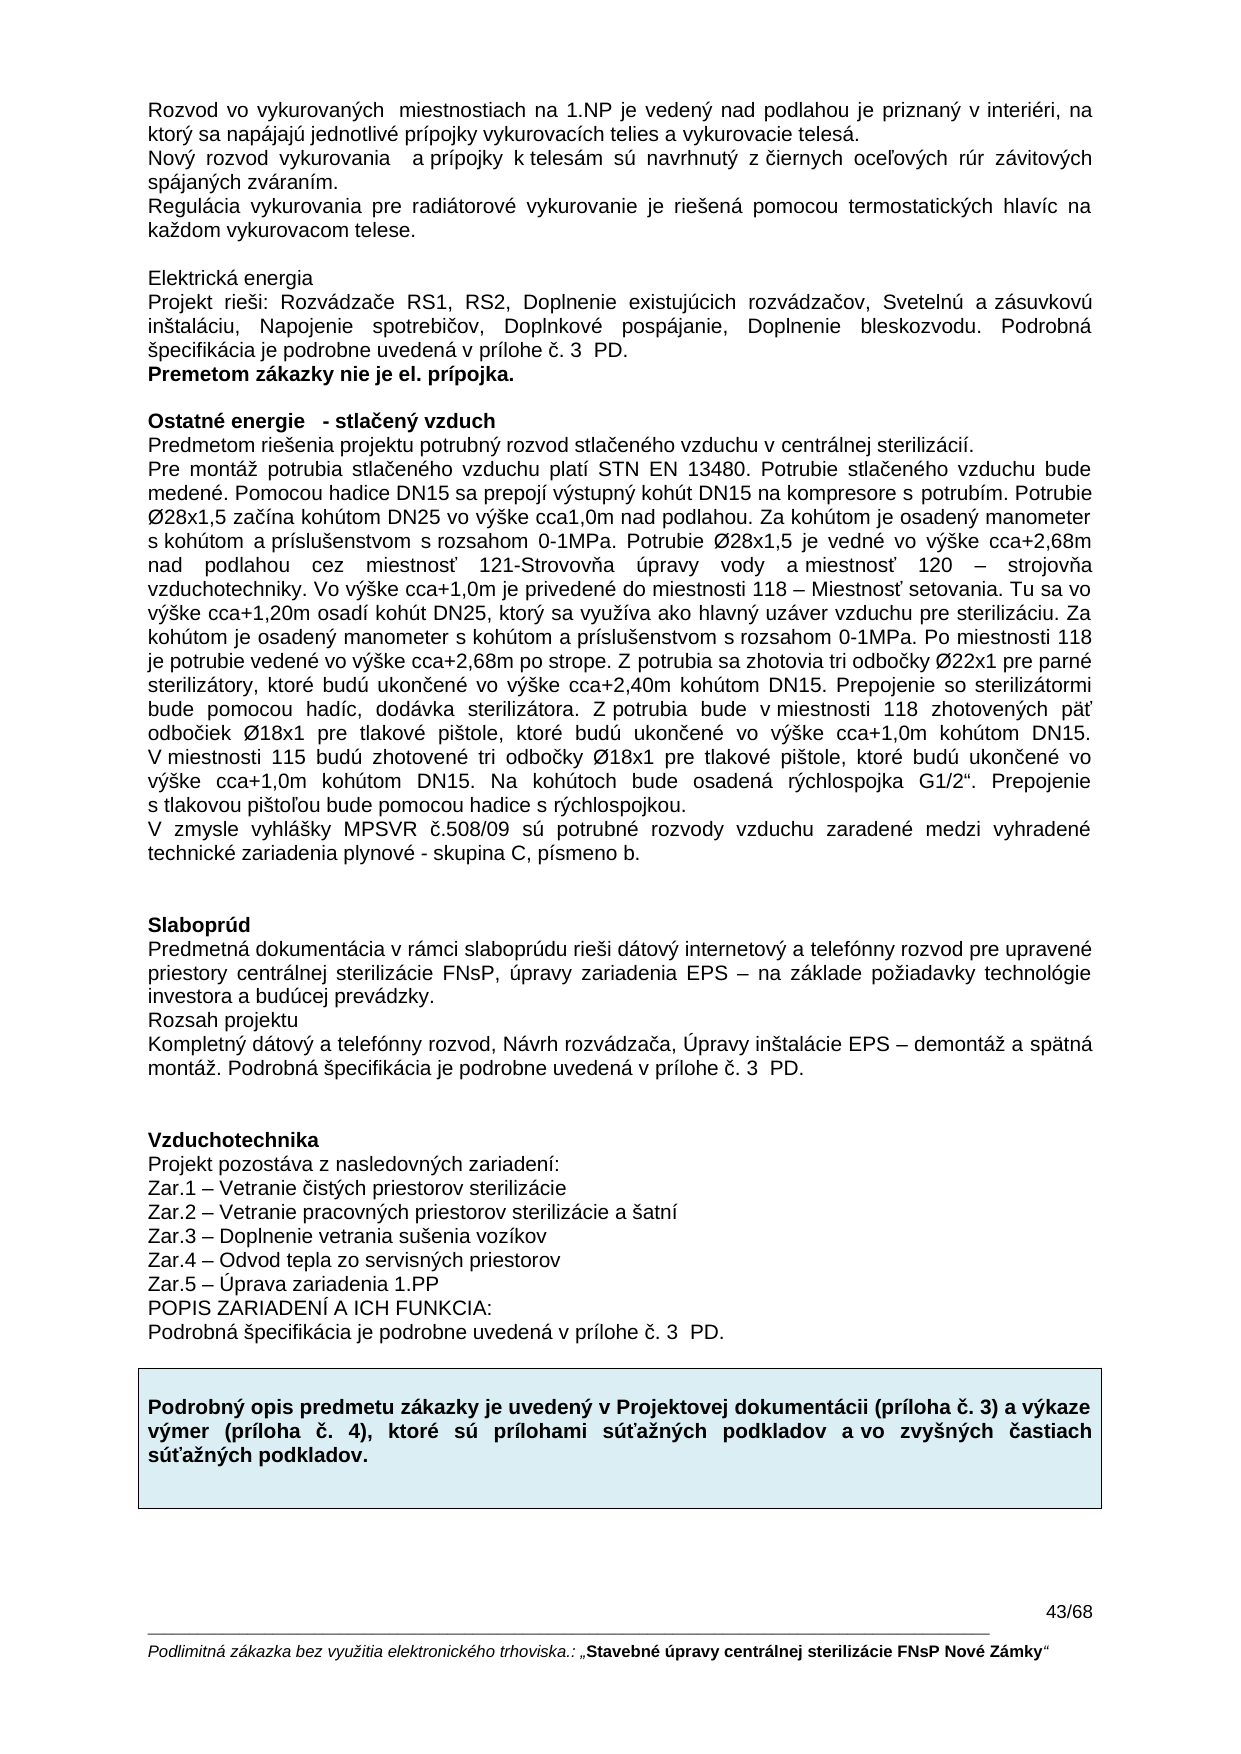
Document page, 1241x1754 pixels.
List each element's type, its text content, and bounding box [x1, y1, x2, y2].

text Zar.5 – Úprava zariadenia 1.PP [148, 1272, 1092, 1296]
text Zar.4 – Odvod tepla zo servisných priestorov [148, 1248, 1092, 1272]
text Projekt rieši: Rozvádzače RS1, RS2, Doplnenie existujúcich rozvádzačov, Svetelnú a zásuvkovú inštaláciu, Napojenie spotrebičov, Doplnkové pospájanie, Doplnenie bleskozvodu. Podrobná špecifikácia je podrobne uvedená v prílohe č. 3 PD. [148, 289, 1092, 361]
text Ostatné energie - stlačený vzduch [148, 409, 1092, 433]
text Projekt pozostáva z nasledovných zariadení: [148, 1152, 1092, 1176]
text Elektrická energia [148, 266, 1092, 289]
text Zar.1 – Vetranie čistých priestorov sterilizácie [148, 1176, 1092, 1200]
text Podrobná špecifikácia je podrobne uvedená v prílohe č. 3 PD. [148, 1320, 1092, 1344]
text POPIS ZARIADENÍ A ICH FUNKCIA: [148, 1296, 1092, 1320]
text Nový rozvod vykurovania a prípojky k telesám sú navrhnutý z čiernych oceľových rúr závitových spájaných zváraním. [148, 146, 1092, 194]
text Rozvod vo vykurovaných miestnostiach na 1.NP je vedený nad podlahou je priznaný v interiéri, na ktorý sa napájajú jednotlivé prípojky vykurovacích telies a vykurovacie telesá. [148, 98, 1092, 146]
text Predmetná dokumentácia v rámci slaboprúdu rieši dátový internetový a telefónny rozvod pre upravené priestory centrálnej sterilizácie FNsP, úpravy zariadenia EPS – na základe požiadavky technológie investora a budúcej prevádzky. [148, 936, 1092, 1008]
text Rozsah projektu [148, 1008, 1092, 1032]
text Slaboprúd [148, 912, 1092, 936]
text Regulácia vykurovania pre radiátorové vykurovanie je riešená pomocou termostatických hlavíc na každom vykurovacom telese. [148, 194, 1092, 242]
text Predmetom riešenia projektu potrubný rozvod stlačeného vzduchu v centrálnej sterilizácií. [148, 433, 1092, 457]
text Podrobný opis predmetu zákazky je uvedený v Projektovej dokumentácii (príloha č. 3) a výkaze výmer (príloha č. 4), ktoré sú prílohami súťažných podkladov a vo zvyšných častiach súťažných podkladov. [139, 1392, 1101, 1508]
text Zar.2 – Vetranie pracovných priestorov sterilizácie a šatní [148, 1200, 1092, 1224]
text Zar.3 – Doplnenie vetrania sušenia vozíkov [148, 1224, 1092, 1248]
text V zmysle vyhlášky MPSVR č.508/09 sú potrubné rozvody vzduchu zaradené medzi vyhradené technické zariadenia plynové - skupina C, písmeno b. [148, 817, 1092, 864]
text Premetom zákazky nie je el. prípojka. [148, 361, 1092, 385]
text Vzduchotechnika [148, 1128, 1092, 1152]
text Kompletný dátový a telefónny rozvod, Návrh rozvádzača, Úpravy inštalácie EPS – demontáž a spätná montáž. Podrobná špecifikácia je podrobne uvedená v prílohe č. 3 PD. [148, 1032, 1092, 1080]
text Pre montáž potrubia stlačeného vzduchu platí STN EN 13480. Potrubie stlačeného vzduchu bude medené. Pomocou hadice DN15 sa prepojí výstupný kohút DN15 na kompresore s potrubím. Potrubie Ø28x1,5 začína kohútom DN25 vo výške cca1,0m nad podlahou. Za kohútom je osadený manometer s kohútom a príslušenstvom s rozsahom 0-1MPa. Potrubie Ø28x1,5 je vedné vo výške cca+2,68m nad podlahou cez miestnosť 121-Strovovňa úpravy vody a miestnosť 120 – strojovňa vzduchotechniky. Vo výške cca+1,0m je privedené do miestnosti 118 – Miestnosť setovania. Tu sa vo výške cca+1,20m osadí kohút DN25, ktorý sa využíva ako hlavný uzáver vzduchu pre sterilizáciu. Za kohútom je osadený manometer s kohútom a príslušenstvom s rozsahom 0-1MPa. Po miestnosti 118 je potrubie vedené vo výške cca+2,68m po strope. Z potrubia sa zhotovia tri odbočky Ø22x1 pre parné sterilizátory, ktoré budú ukončené vo výške cca+2,40m kohútom DN15. Prepojenie so sterilizátormi bude pomocou hadíc, dodávka sterilizátora. Z potrubia bude v miestnosti 118 zhotovených päť odbočiek Ø18x1 pre tlakové pištole, ktoré budú ukončené vo výške cca+1,0m kohútom DN15. V miestnosti 115 budú zhotovené tri odbočky Ø18x1 pre tlakové pištole, ktoré budú ukončené vo výške cca+1,0m kohútom DN15. Na kohútoch bude osadená rýchlospojka G1/2“. Prepojenie s tlakovou pištoľou bude pomocou hadice s rýchlospojkou. [148, 457, 1092, 817]
